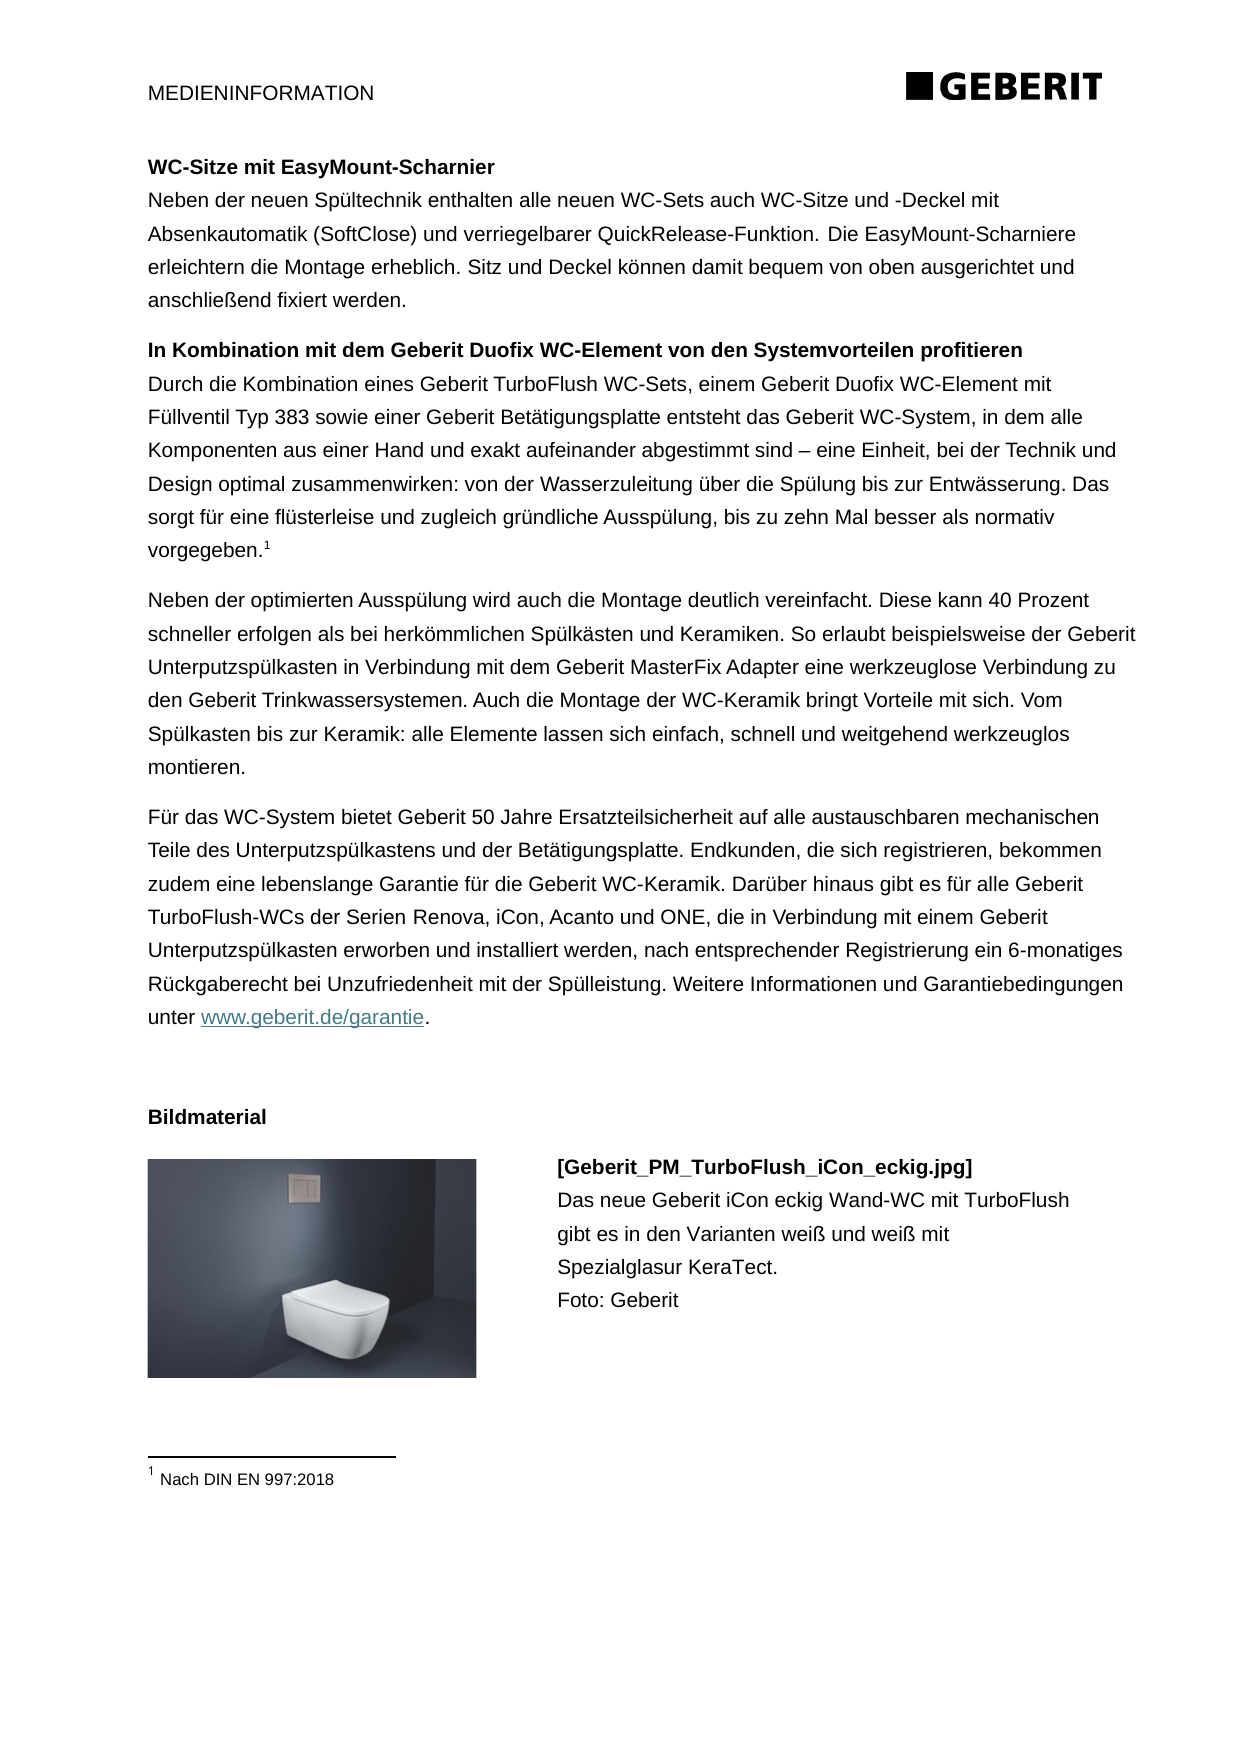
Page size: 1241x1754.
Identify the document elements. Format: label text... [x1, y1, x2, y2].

text WC-Sitze mit EasyMount-Scharnier Neben der neuen Spültechnik enthalten alle neuen WC-Sets auch WC-Sitze und -Deckel mit Absenkautomatik (SoftClose) und verriegelbarer QuickRelease-Funktion. Die EasyMount-Scharniere erleichtern die Montage erheblich. Sitz und Deckel können damit bequem von oben ausgerichtet und anschließend fixiert werden. [148, 148, 1137, 314]
picture [906, 72, 1102, 100]
picture [147, 1159, 477, 1378]
text Bildmaterial [148, 1098, 1137, 1131]
text In Kombination mit dem Geberit Duofix WC-Element von den Systemvorteilen profitieren Durch die Kombination eines Geberit TurboFlush WC-Sets, einem Geberit Duofix WC-Element mit Füllventil Typ 383 sowie einer Geberit Betätigungsplatte entsteht das Geberit WC-System, in dem alle Komponenten aus einer Hand und exakt aufeinander abgestimmt sind – eine Einheit, bei der Technik und Design optimal zusammenwirken: von der Wasserzuleitung über die Spülung bis zur Entwässerung. Das sorgt für eine flüsterleise und zugleich gründliche Ausspülung, bis zu zehn Mal besser als normativ vorgegeben. [148, 331, 1137, 564]
text Neben der optimierten Ausspülung wird auch die Montage deutlich vereinfacht. Diese kann 40 Prozent schneller erfolgen als bei herkömmlichen Spülkästen und Keramiken. So erlaubt beispielsweise der Geberit Unterputzspülkasten in Verbindung mit dem Geberit MasterFix Adapter eine werkzeuglose Verbindung zu den Geberit Trinkwassersystemen. Auch die Montage der WC-Keramik bringt Vorteile mit sich. Vom Spülkasten bis zur Keramik: alle Elemente lassen sich einfach, schnell und weitgehend werkzeuglos montieren. [148, 581, 1137, 781]
table_header [148, 1148, 546, 1380]
table_header [Geberit_PM_TurboFlush_iCon_eckig.jpg] Das neue Geberit iCon eckig Wand-WC mit TurboFlush gibt es in den Varianten weiß und weiß mit Spezialglasur KeraTect. Foto: Geberit [546, 1148, 1092, 1380]
text Für das WC-System bietet Geberit 50 Jahre Ersatzteilsicherheit auf alle austauschbaren mechanischen Teile des Unterputzspülkastens und der Betätigungsplatte. Endkunden, die sich registrieren, bekommen zudem eine lebenslange Garantie für die Geberit WC-Keramik. Darüber hinaus gibt es für alle Geberit TurboFlush-WCs der Serien Renova, iCon, Acanto und ONE, die in Verbindung mit einem Geberit Unterputzspülkasten erworben und installiert werden, nach entsprechender Registrierung ein 6-monatiges Rückgaberecht bei Unzufriedenheit mit der Spülleistung. Weitere Informationen und Garantiebedingungen unter www.geberit.de/garantie. [148, 798, 1137, 1031]
